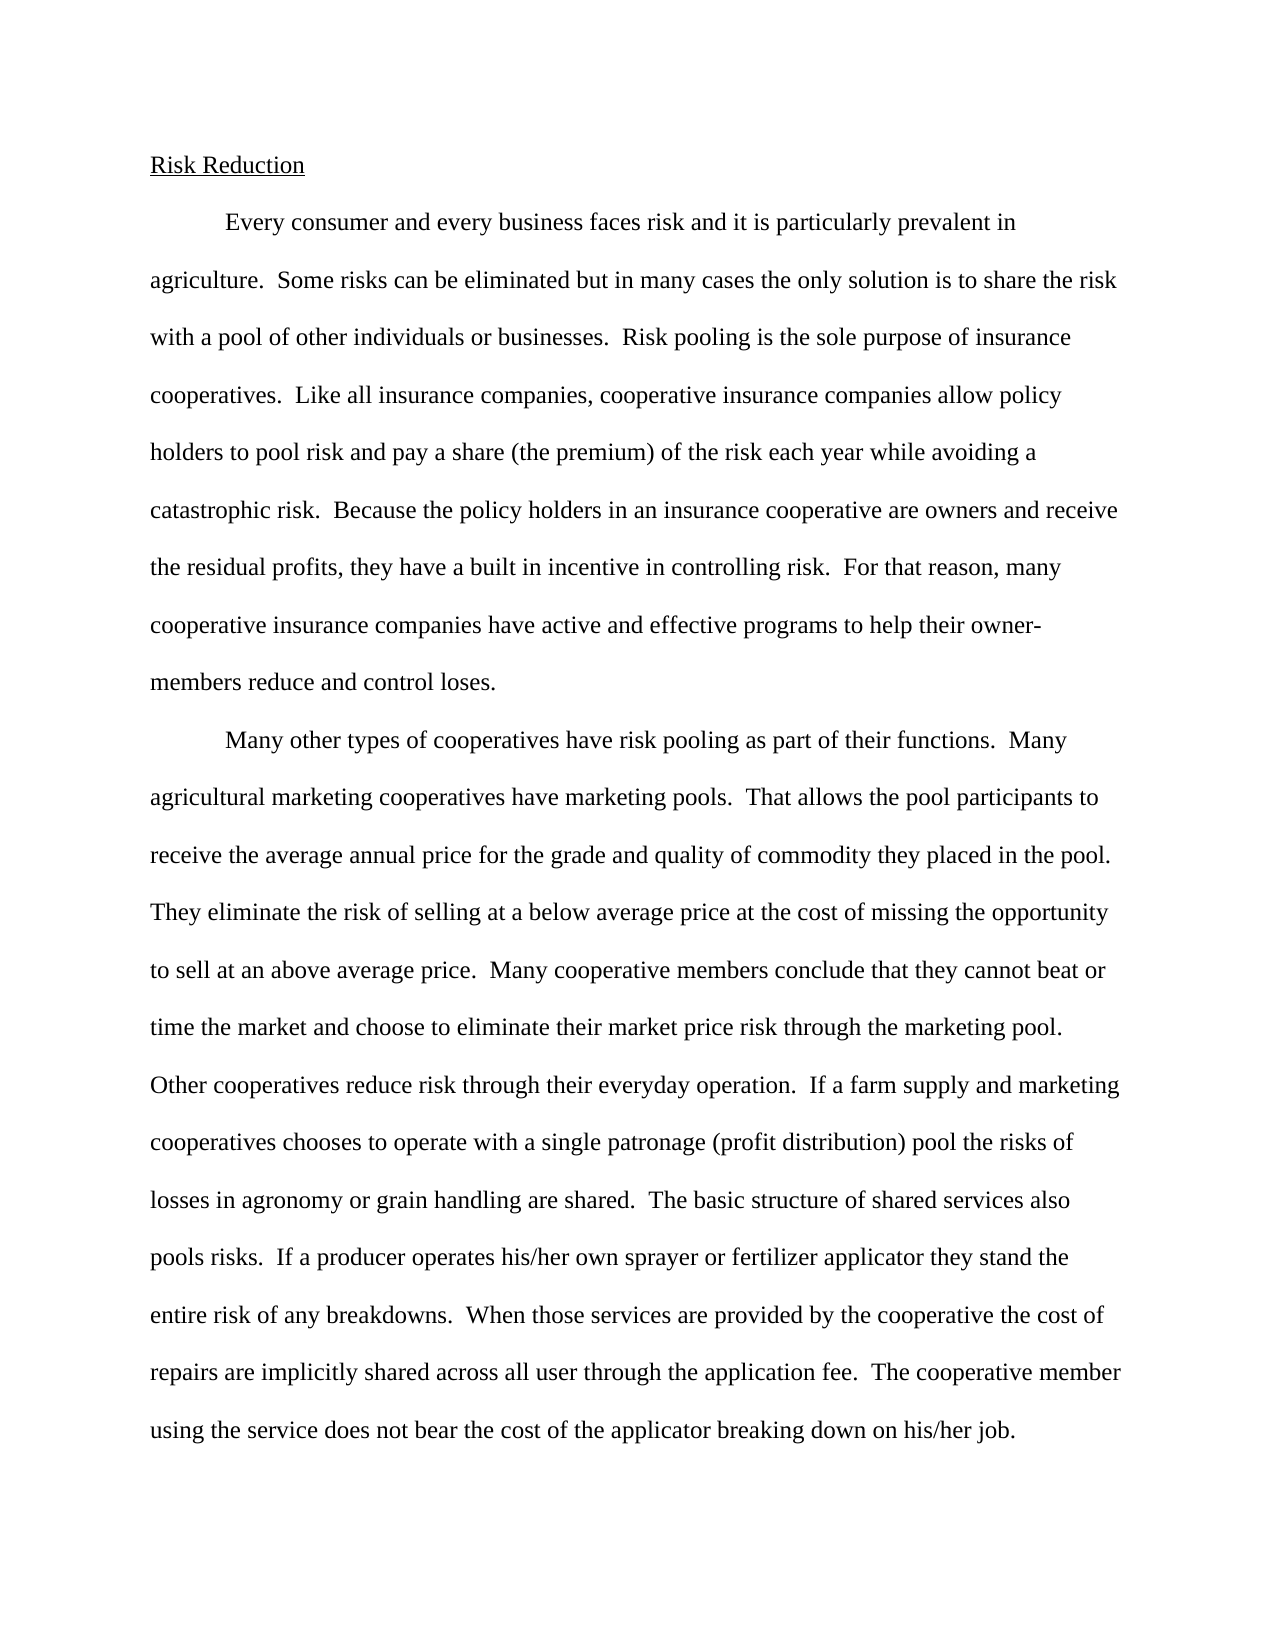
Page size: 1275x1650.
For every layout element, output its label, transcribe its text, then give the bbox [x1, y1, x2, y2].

text Risk Reduction [150, 150, 1125, 179]
text Every consumer and every business faces risk and it is particularly prevalent in agriculture. Some risks can be eliminated but in many cases the only solution is to share the risk with a pool of other individuals or businesses. Risk pooling is the sole purpose of insurance cooperatives. Like all insurance companies, cooperative insurance companies allow policy holders to pool risk and pay a share (the premium) of the risk each year while avoiding a catastrophic risk. Because the policy holders in an insurance cooperative are owners and receive the residual profits, they have a built in incentive in controlling risk. For that reason, many cooperative insurance companies have active and effective programs to help their owner-members reduce and control loses. [150, 207, 1125, 696]
text Many other types of cooperatives have risk pooling as part of their functions. Many agricultural marketing cooperatives have marketing pools. That allows the pool participants to receive the average annual price for the grade and quality of commodity they placed in the pool. They eliminate the risk of selling at a below average price at the cost of missing the opportunity to sell at an above average price. Many cooperative members conclude that they cannot beat or time the market and choose to eliminate their market price risk through the marketing pool. Other cooperatives reduce risk through their everyday operation. If a farm supply and marketing cooperatives chooses to operate with a single patronage (profit distribution) pool the risks of losses in agronomy or grain handling are shared. The basic structure of shared services also pools risks. If a producer operates his/her own sprayer or fertilizer applicator they stand the entire risk of any breakdowns. When those services are provided by the cooperative the cost of repairs are implicitly shared across all user through the application fee. The cooperative member using the service does not bear the cost of the applicator breaking down on his/her job. [150, 725, 1125, 1444]
